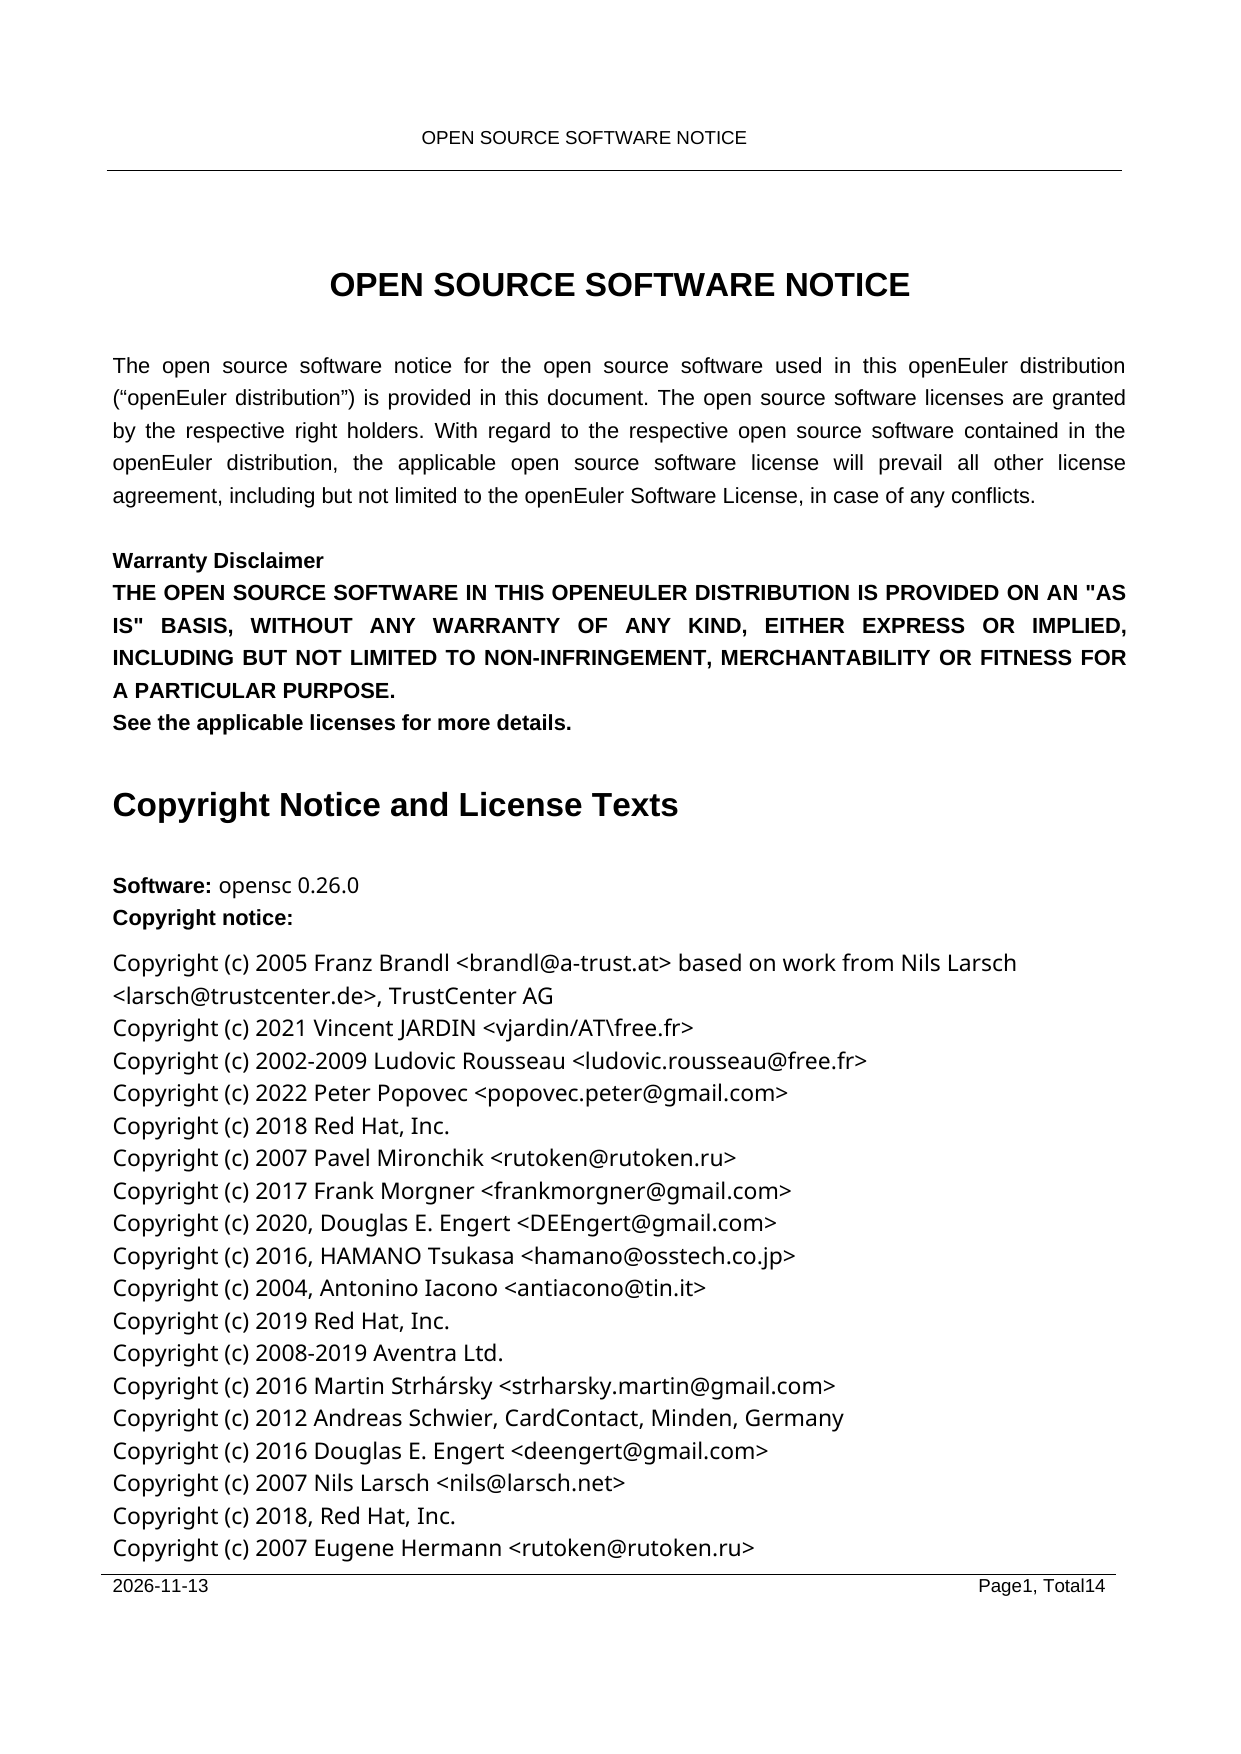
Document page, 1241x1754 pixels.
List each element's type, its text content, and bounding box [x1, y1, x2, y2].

text Copyright Notice and License Texts [112, 771, 1128, 836]
text Warranty Disclaimer [112, 544, 1128, 576]
text OPEN SOURCE SOFTWARE NOTICE [112, 251, 1128, 316]
text The open source software notice for the open source software used in this openEuler distribution (“openEuler distribution”) is provided in this document. The open source software licenses are granted by the respective right holders. With regard to the respective open source software contained in the openEuler distribution, the applicable open source software license will prevail all other license agreement, including but not limited to the openEuler Software License, in case of any conflicts. [112, 349, 1128, 511]
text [112, 947, 1128, 1564]
text Copyright notice: [112, 901, 1128, 934]
text THE OPEN SOURCE SOFTWARE IN THIS OPENEULER DISTRIBUTION IS PROVIDED ON AN "AS IS" BASIS, WITHOUT ANY WARRANTY OF ANY KIND, EITHER EXPRESS OR IMPLIED, INCLUDING BUT NOT LIMITED TO NON-INFRINGEMENT, MERCHANTABILITY OR FITNESS FOR A PARTICULAR PURPOSE. See the applicable licenses for more details. [112, 576, 1128, 739]
title Software: opensc 0.26.0 [112, 869, 1128, 901]
